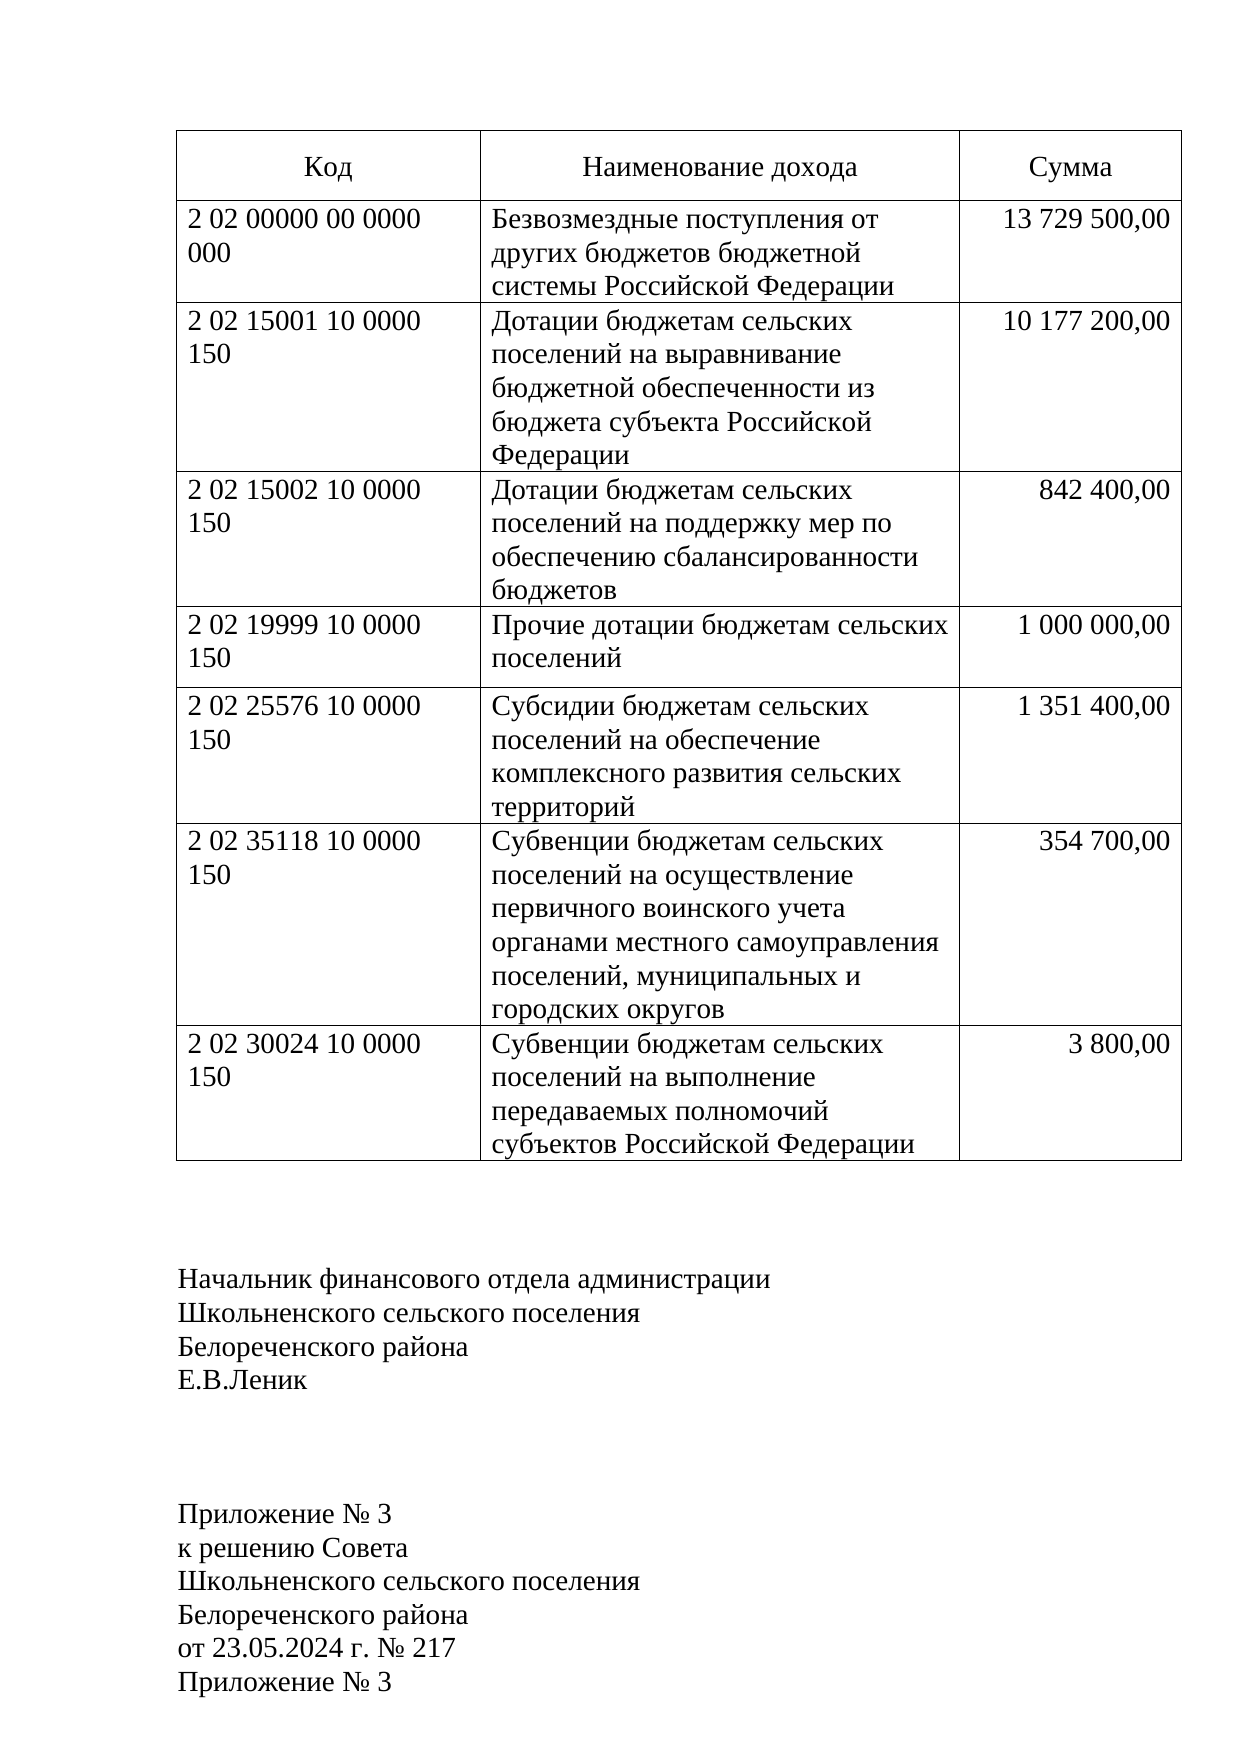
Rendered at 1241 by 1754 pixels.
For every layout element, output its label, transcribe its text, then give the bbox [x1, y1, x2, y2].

table_cell 1 000 000,00 [960, 607, 1181, 687]
table_header Сумма [960, 131, 1181, 200]
table_cell 2 02 30024 10 0000 150 [177, 1026, 480, 1160]
table_cell 354 700,00 [960, 824, 1181, 1025]
table_cell 842 400,00 [960, 472, 1181, 606]
table_cell 2 02 25576 10 0000 150 [177, 688, 480, 822]
table_cell 1 351 400,00 [960, 688, 1181, 822]
table_cell Субвенции бюджетам сельских поселений на осуществление первичного воинского учета органами местного самоуправления поселений, муниципальных и городских округов [481, 824, 959, 1025]
table_cell 13 729 500,00 [960, 201, 1181, 302]
text Е.В.Леник [177, 1362, 1181, 1396]
table_header Наименование дохода [481, 131, 959, 200]
table_cell 3 800,00 [960, 1026, 1181, 1160]
text к решению Совета [177, 1530, 1181, 1563]
text Приложение № 3 [177, 1496, 1181, 1530]
text Приложение № 3 [177, 1664, 1181, 1698]
text Школьненского сельского поселения [177, 1563, 1181, 1597]
text Начальник финансового отдела администрации [177, 1262, 1181, 1295]
table_cell 2 02 15001 10 0000 150 [177, 303, 480, 471]
table_cell 2 02 35118 10 0000 150 [177, 824, 480, 1025]
table_cell 2 02 19999 10 0000 150 [177, 607, 480, 687]
table_cell Субсидии бюджетам сельских поселений на обеспечение комплексного развития сельских территорий [481, 688, 959, 822]
table_header Код [177, 131, 480, 200]
table_cell Субвенции бюджетам сельских поселений на выполнение передаваемых полномочий субъектов Российской Федерации [481, 1026, 959, 1160]
text Школьненского сельского поселения [177, 1295, 1181, 1329]
table_cell Прочие дотации бюджетам сельских поселений [481, 607, 959, 687]
table_cell Дотации бюджетам сельских поселений на выравнивание бюджетной обеспеченности из бюджета субъекта Российской Федерации [481, 303, 959, 471]
text Белореченского района [177, 1597, 1181, 1631]
table_cell 2 02 00000 00 0000 000 [177, 201, 480, 302]
table_cell Безвозмездные поступления от других бюджетов бюджетной системы Российской Федерации [481, 201, 959, 302]
table_cell Дотации бюджетам сельских поселений на поддержку мер по обеспечению сбалансированности бюджетов [481, 472, 959, 606]
text Белореченского района [177, 1329, 1181, 1362]
table_cell 2 02 15002 10 0000 150 [177, 472, 480, 606]
text от 23.05.2024 г. № 217 [177, 1631, 1181, 1664]
table_cell 10 177 200,00 [960, 303, 1181, 471]
